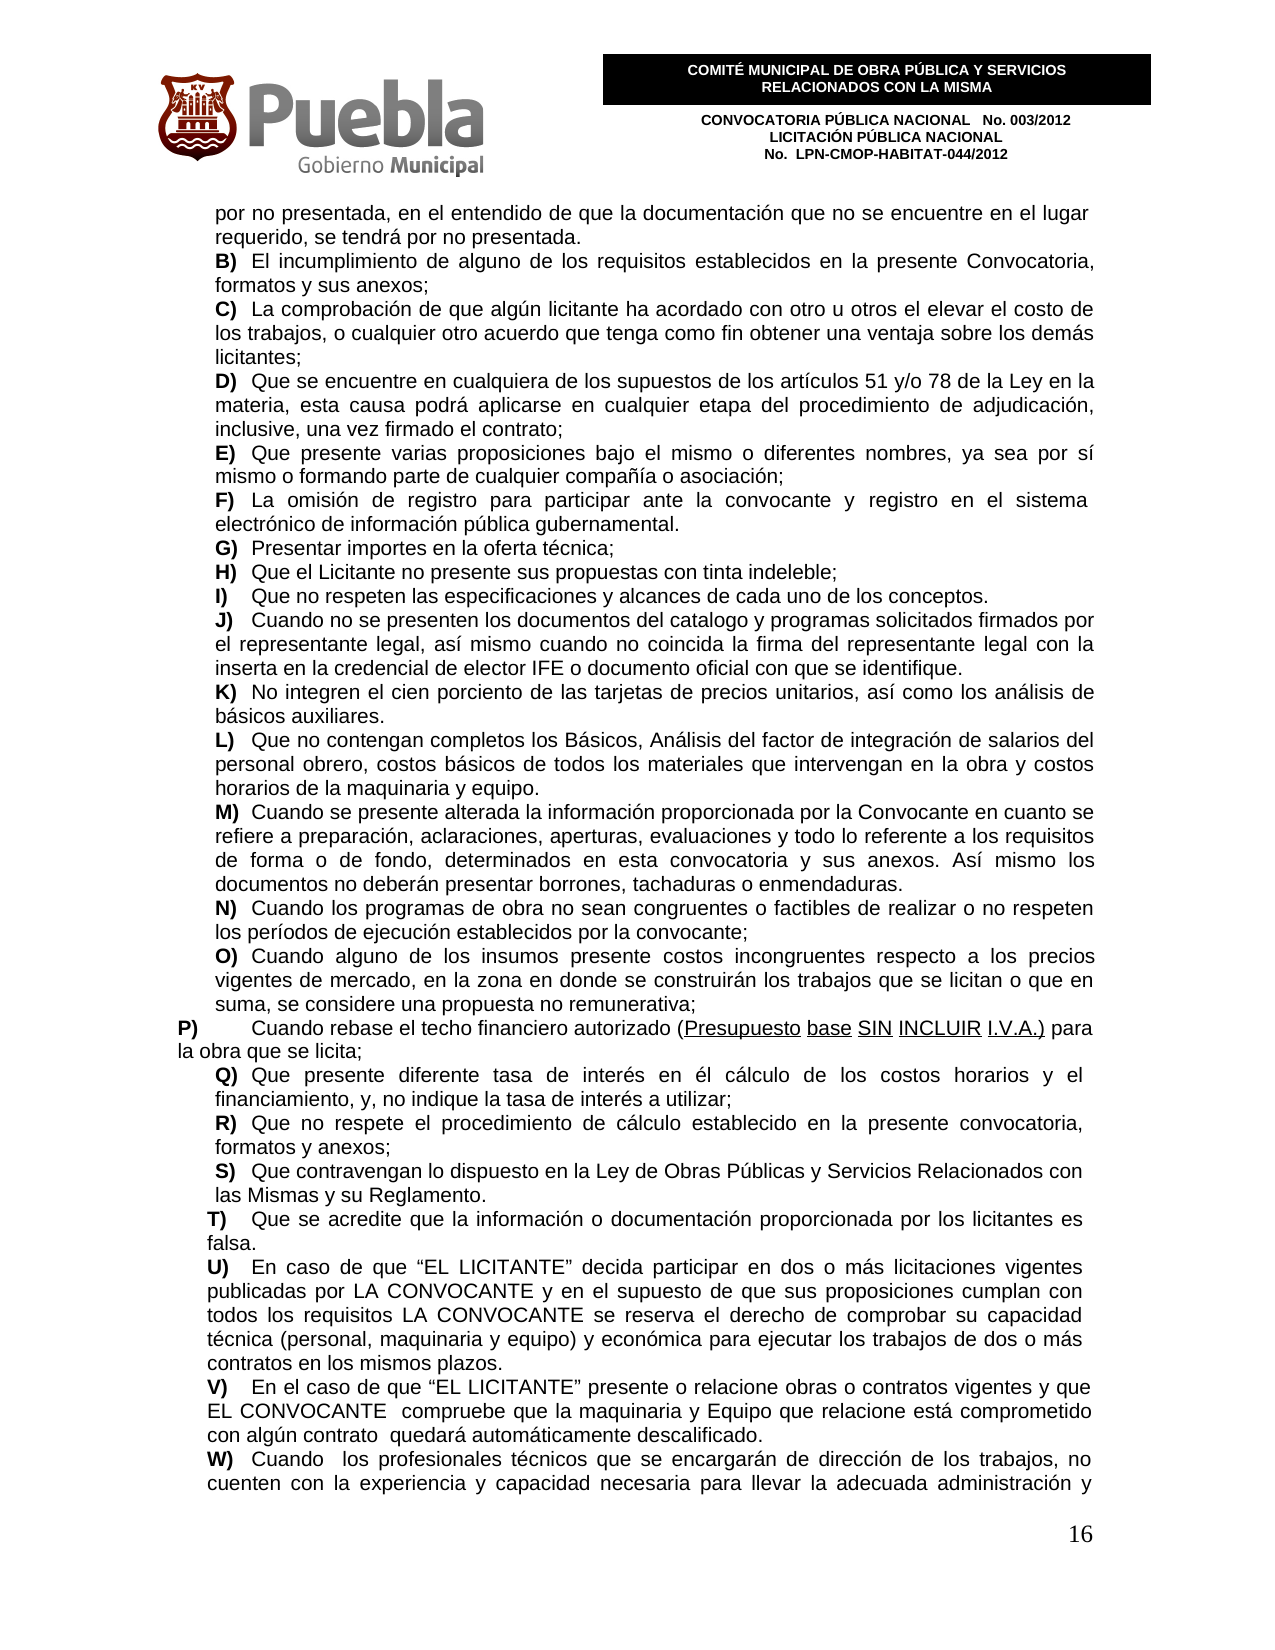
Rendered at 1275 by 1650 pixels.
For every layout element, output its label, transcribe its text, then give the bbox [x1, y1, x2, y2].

list Que presente varias proposiciones bajo el mismo o diferentes nombres, ya sea por sí mismo o formando parte de cualquier compañía o asociación; [215, 440, 1096, 488]
list Cuando se presente alterada la información proporcionada por la Convocante en cuanto se refiere a preparación, aclaraciones, aperturas, evaluaciones y todo lo referente a los requisitos de forma o de fondo, determinados en esta convocatoria y sus anexos. Así mismo los documentos no deberán presentar borrones, tachaduras o enmendaduras. [215, 800, 1096, 896]
list En el caso de que “EL LICITANTE” presente o relacione obras o contratos vigentes y que EL CONVOCANTE compruebe que la maquinaria y Equipo que relacione está comprometido con algún contrato quedará automáticamente descalificado. [207, 1375, 1093, 1447]
list Cuando alguno de los insumos presente costos incongruentes respecto a los precios vigentes de mercado, en la zona en donde se construirán los trabajos que se licitan o que en suma, se considere una propuesta no remunerativa; [215, 943, 1096, 1015]
picture [158, 73, 484, 177]
list Cuando los programas de obra no sean congruentes o factibles de realizar o no respeten los períodos de ejecución establecidos por la convocante; [215, 896, 1096, 943]
list Que el Licitante no presente sus propuestas con tinta indeleble; [215, 560, 1176, 584]
list Que no respeten las especificaciones y alcances de cada uno de los conceptos. [215, 584, 1096, 608]
list Que contravengan lo dispuesto en la Ley de Obras Públicas y Servicios Relacionados con las Mismas y su Reglamento. [215, 1159, 1084, 1207]
list Cuando rebase el techo financiero autorizado (Presupuesto base SIN INCLUIR I.V.A.) para la obra que se licita; [177, 1015, 1093, 1063]
list Cuando no se presenten los documentos del catalogo y programas solicitados firmados por el representante legal, así mismo cuando no coincida la firma del representante legal con la inserta en la credencial de elector IFE o documento oficial con que se identifique. [215, 608, 1096, 680]
list La comprobación de que algún licitante ha acordado con otro u otros el elevar el costo de los trabajos, o cualquier otro acuerdo que tenga como fin obtener una ventaja sobre los demás licitantes; [215, 297, 1096, 368]
list Que presente diferente tasa de interés en él cálculo de los costos horarios y el financiamiento, y, no indique la tasa de interés a utilizar; [215, 1063, 1084, 1111]
list No integren el cien porciento de las tarjetas de precios unitarios, así como los análisis de básicos auxiliares. [215, 680, 1096, 728]
list La omisión de registro para participar ante la convocante y registro en el sistema electrónico de información pública gubernamental. [215, 488, 1088, 536]
list El incumplimiento de alguno de los requisitos establecidos en la presente Convocatoria, formatos y sus anexos; [215, 249, 1096, 297]
list Presentar importes en la oferta técnica; [215, 536, 1176, 560]
list En caso de que “EL LICITANTE” decida participar en dos o más licitaciones vigentes publicadas por LA CONVOCANTE y en el supuesto de que sus proposiciones cumplan con todos los requisitos LA CONVOCANTE se reserva el derecho de comprobar su capacidad técnica (personal, maquinaria y equipo) y económica para ejecutar los trabajos de dos o más contratos en los mismos plazos. [207, 1255, 1084, 1375]
list Que no contengan completos los Básicos, Análisis del factor de integración de salarios del personal obrero, costos básicos de todos los materiales que intervengan en la obra y costos horarios de la maquinaria y equipo. [215, 728, 1096, 800]
list Que no respete el procedimiento de cálculo establecido en la presente convocatoria, formatos y anexos; [215, 1111, 1084, 1159]
list Que se acredite que la información o documentación proporcionada por los licitantes es falsa. [207, 1207, 1084, 1255]
list Que se encuentre en cualquiera de los supuestos de los artículos 51 y/o 78 de la Ley en la materia, esta causa podrá aplicarse en cualquier etapa del procedimiento de adjudicación, inclusive, una vez firmado el contrato; [215, 368, 1096, 440]
